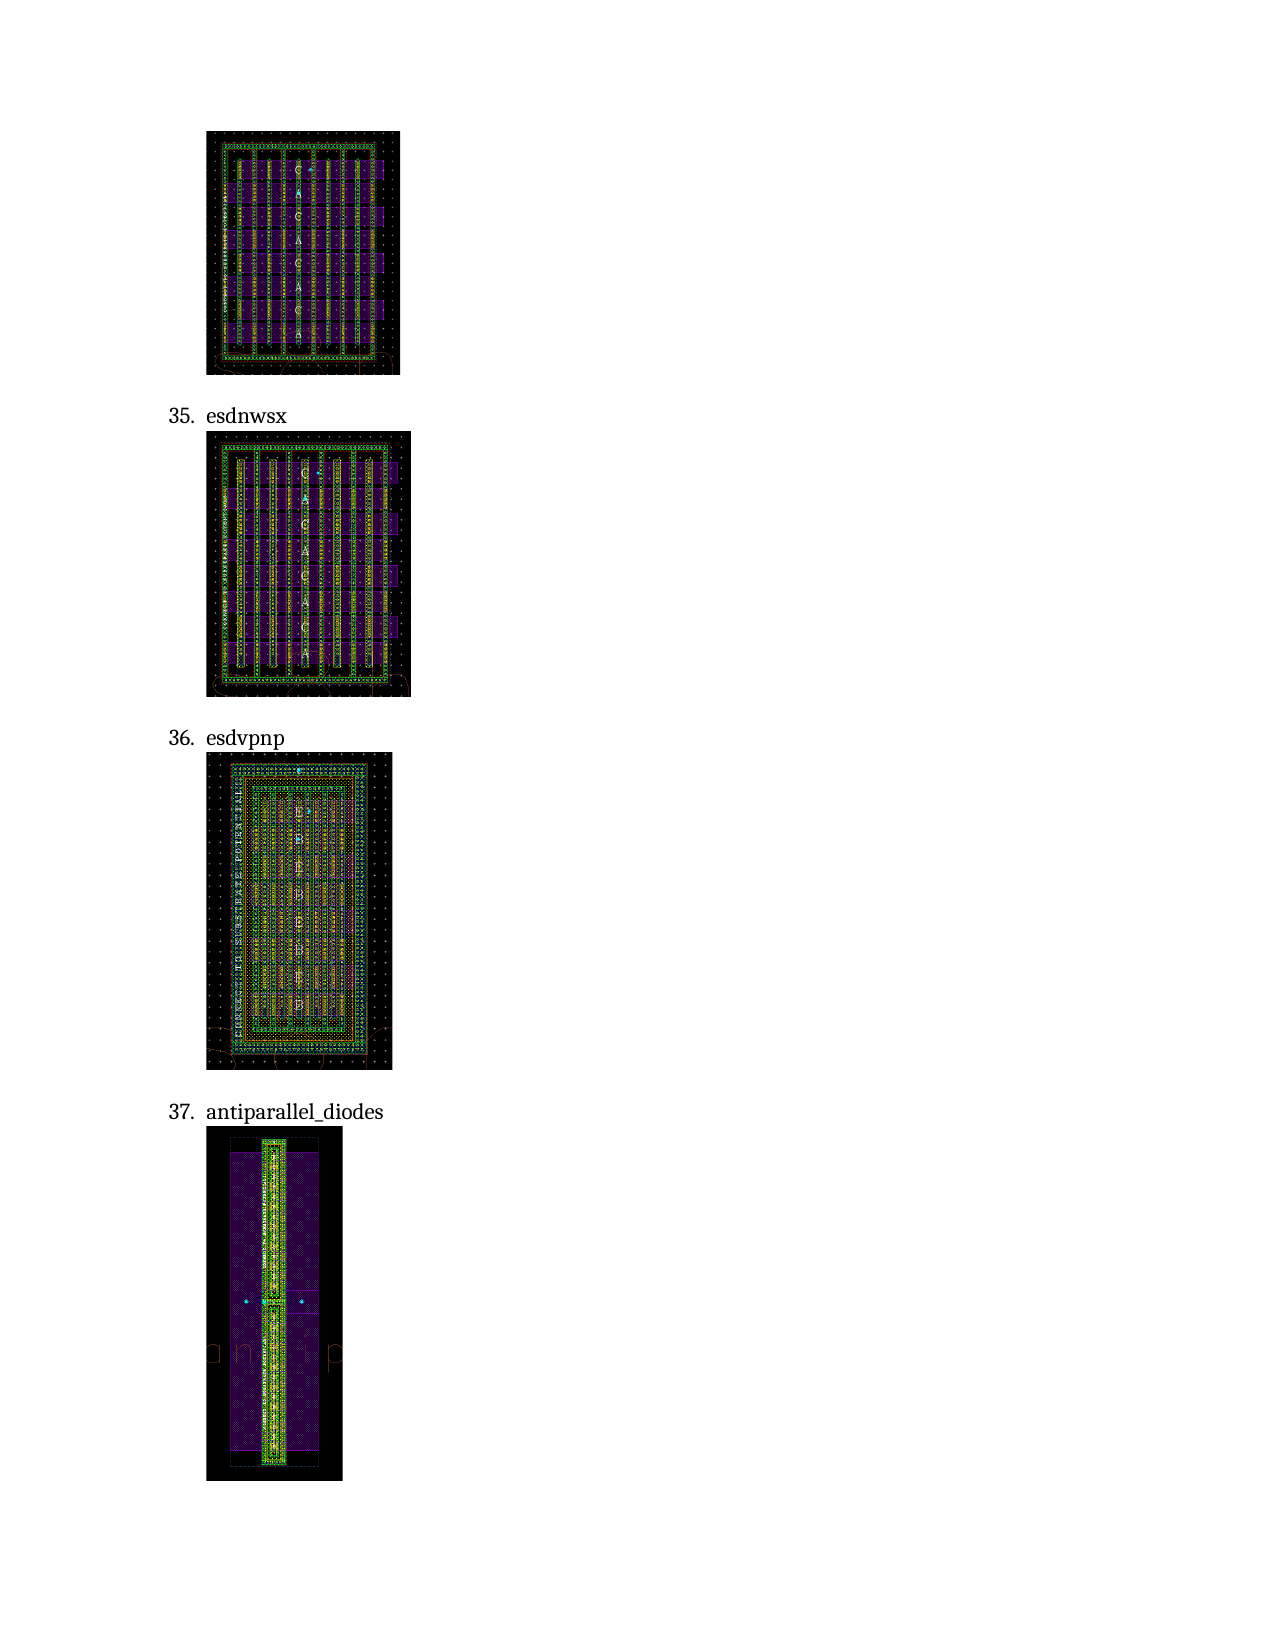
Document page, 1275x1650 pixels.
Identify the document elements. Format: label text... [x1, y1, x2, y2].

picture [206, 752, 393, 1070]
list esdvpnp [169, 725, 1125, 751]
list antiparallel_diodes [169, 1099, 1125, 1125]
picture [206, 1126, 343, 1481]
picture [206, 431, 411, 697]
picture [206, 131, 400, 375]
list esdnwsx [169, 403, 1125, 430]
